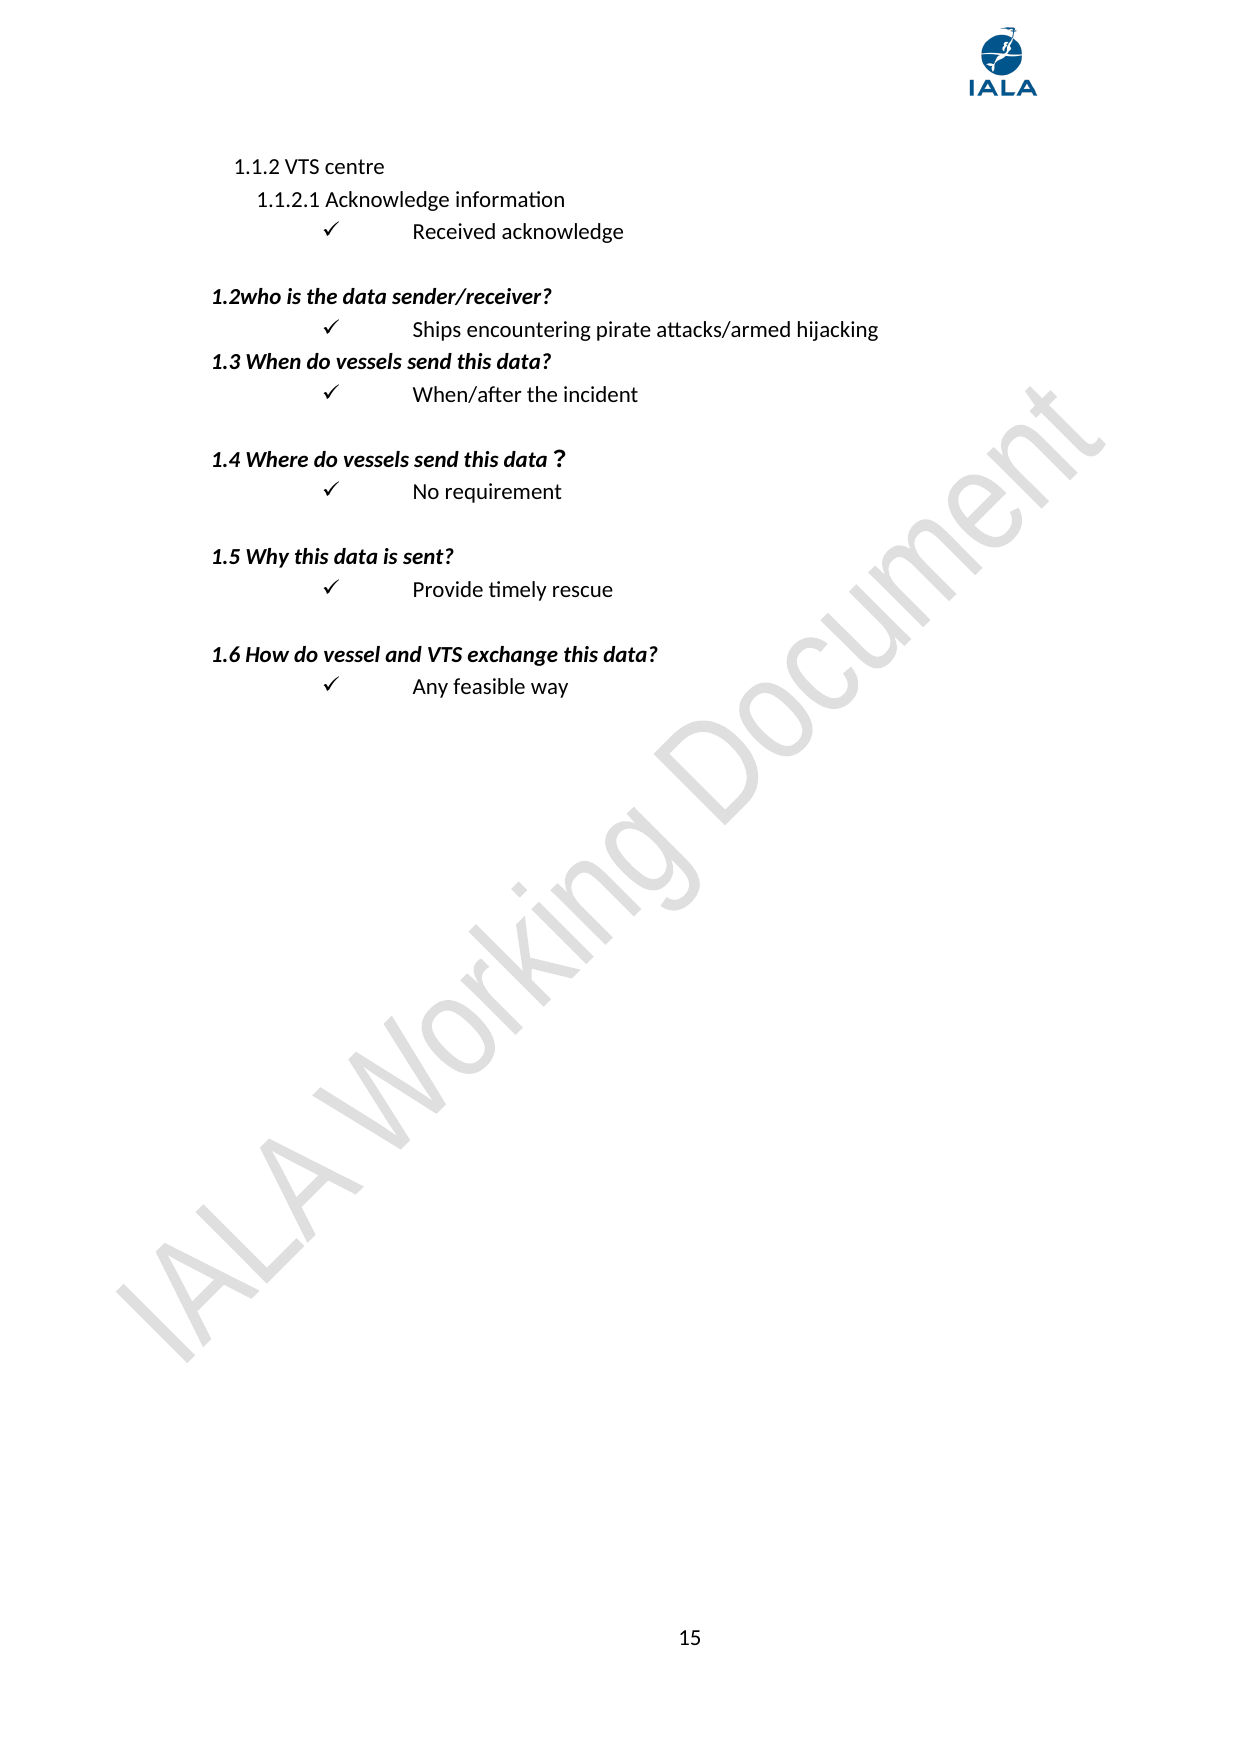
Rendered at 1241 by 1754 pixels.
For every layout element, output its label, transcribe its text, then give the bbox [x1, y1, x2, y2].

text 1.1.2.1 Acknowledge information [187, 182, 1053, 215]
text 1.6 How do vessel and VTS exchange this data? [187, 637, 1053, 670]
list No requirement [262, 475, 1053, 507]
text 1.1.2 VTS centre [187, 150, 1053, 182]
text 1.3 When do vessels send this data? [187, 345, 1053, 377]
text 1.4 Where do vessels send this data？ [187, 442, 1053, 475]
text 1.2who is the data sender/receiver? [187, 280, 1053, 312]
list Provide timely rescue [262, 572, 1053, 605]
text 1.5 Why this data is sent? [187, 540, 1053, 572]
list Ships encountering pirate attacks/armed hijacking [262, 312, 1053, 345]
picture [954, 19, 1049, 111]
list When/after the incident [262, 377, 1053, 410]
list Received acknowledge [262, 215, 1053, 247]
list Any feasible way [262, 670, 1053, 702]
